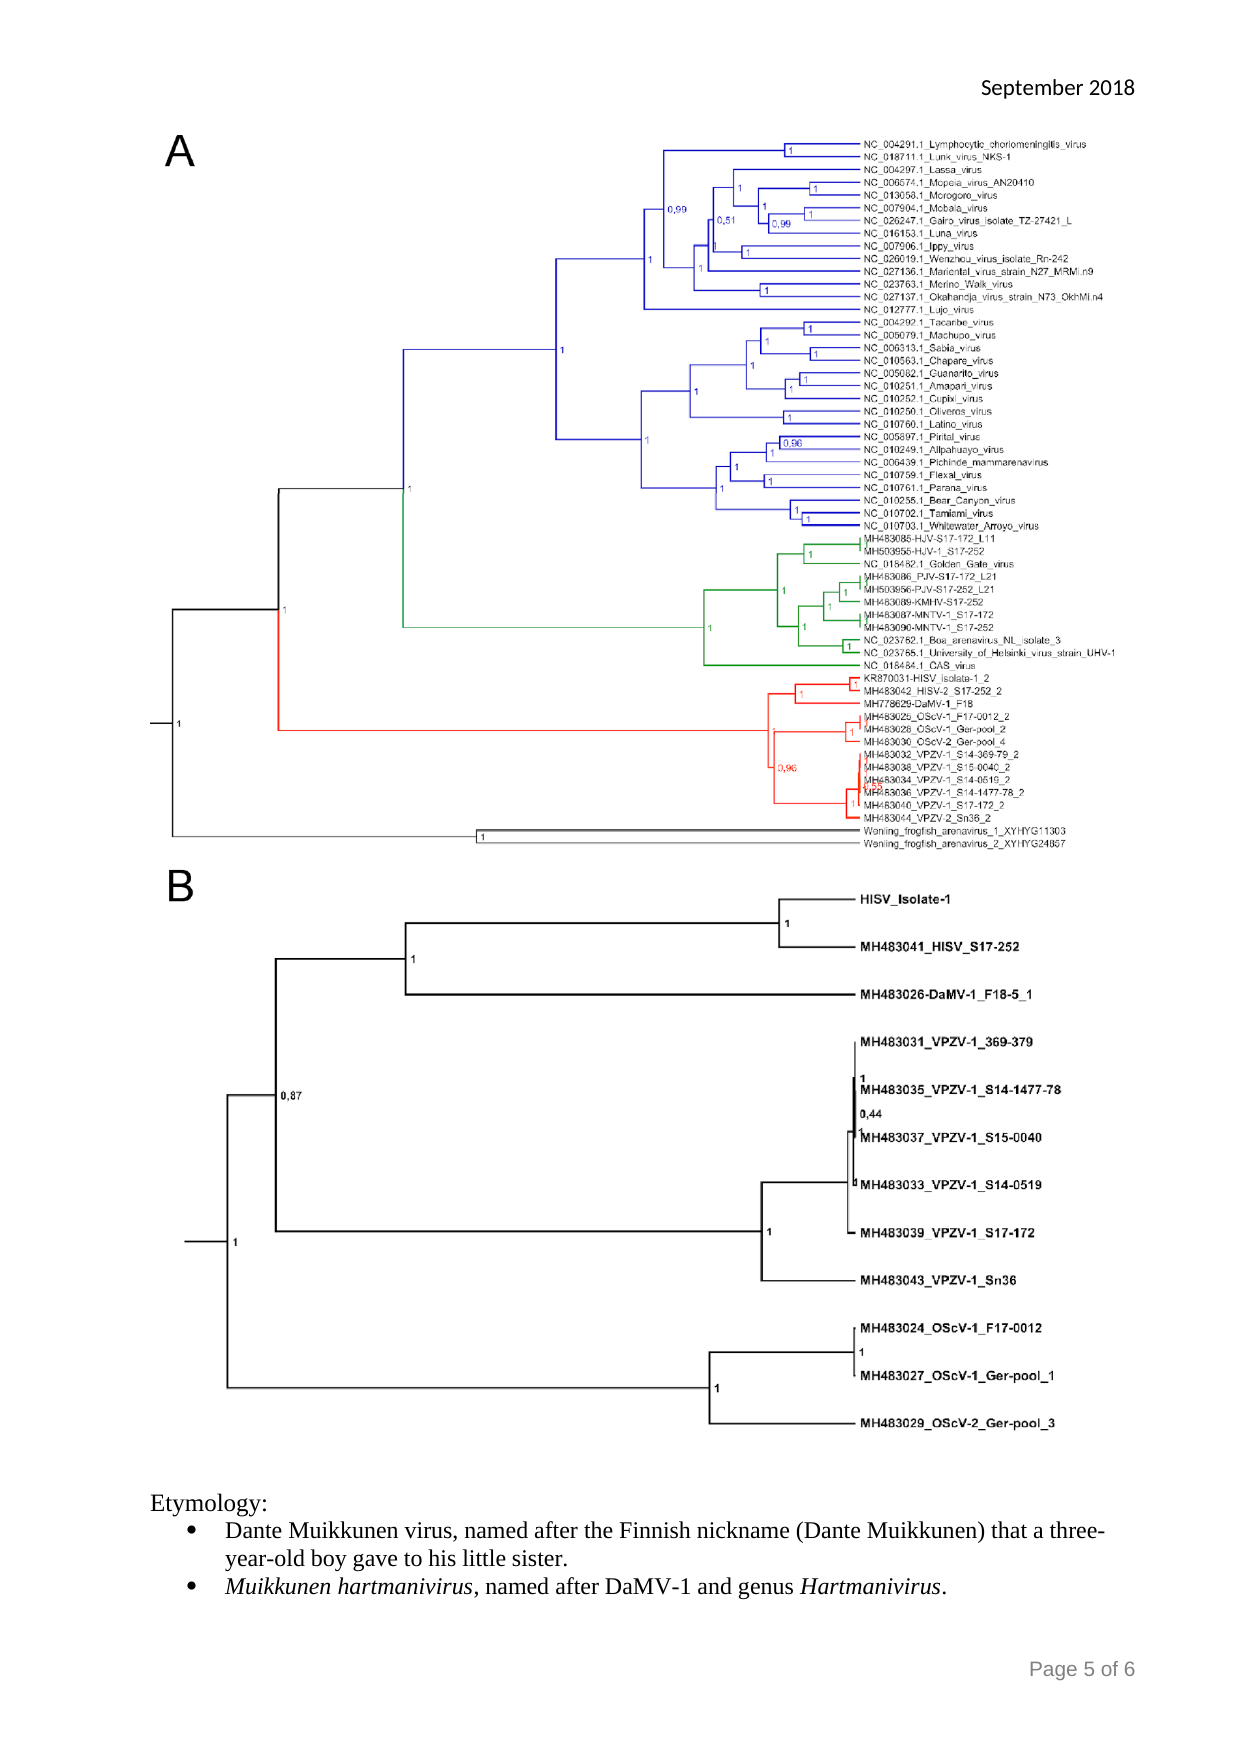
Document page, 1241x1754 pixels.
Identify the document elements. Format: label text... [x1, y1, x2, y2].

text Etymology: [150, 1488, 1135, 1517]
picture [150, 135, 1114, 1431]
list Muikkunen hartmanivirus, named after DaMV-1 and genus Hartmanivirus. [187, 1572, 1135, 1599]
list Dante Muikkunen virus, named after the Finnish nickname (Dante Muikkunen) that a three-year-old boy gave to his little sister. [187, 1517, 1135, 1572]
